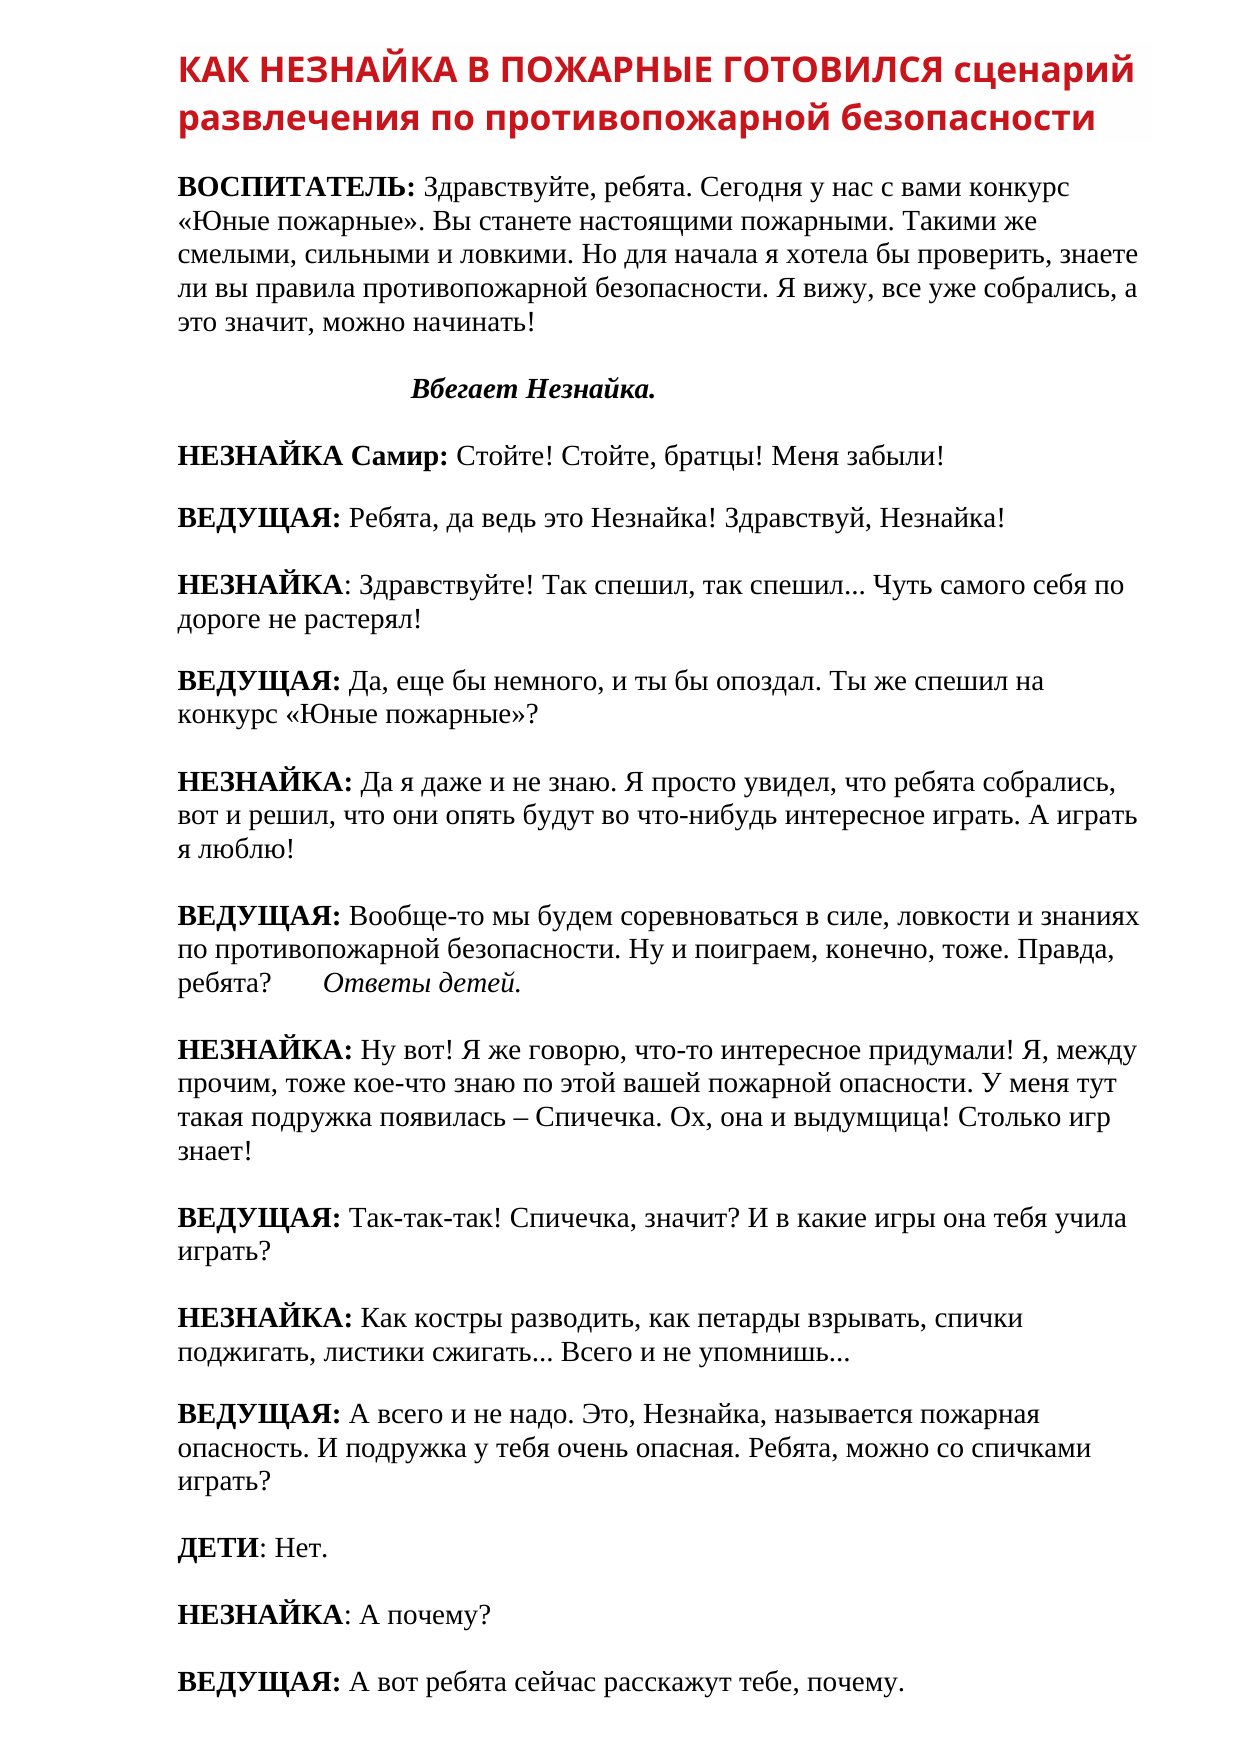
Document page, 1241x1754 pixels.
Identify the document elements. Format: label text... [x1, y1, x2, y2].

text ВОСПИТАТЕЛЬ: Здравствуйте, ребята. Сегодня у нас с вами конкурс «Юные пожарные». Вы станете настоящими пожарными. Такими же смелыми, сильными и ловкими. Но для начала я хотела бы проверить, знаете ли вы правила противопожарной безопасности. Я вижу, все уже собрались, а это значит, можно начинать! Вбегает Незнайка. НЕЗНАЙКА Самир: Стойте! Стойте, братцы! Меня забыли! [177, 169, 1152, 500]
text ВЕДУЩАЯ: Так-так-так! Спичечка, значит? И в какие игры она тебя учила играть? [177, 1166, 1152, 1267]
text НЕЗНАЙКА: Ну вот! Я же говорю, что-то интересное придумали! Я, между прочим, тоже кое-что знаю по этой вашей пожарной опасности. У меня тут такая подружка появилась – Спичечка. Ох, она и выдумщица! Столько игр знает! [177, 998, 1152, 1166]
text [177, 1396, 1152, 1698]
text ВЕДУЩАЯ: Да, еще бы немного, и ты бы опоздал. Ты же спешил на конкурс «Юные пожарные»? НЕЗНАЙКА: Да я даже и не знаю. Я просто увидел, что ребята собрались, вот и решил, что они опять будут во что-нибудь интересное играть. А играть я люблю! ВЕДУЩАЯ: Вообще-то мы будем соревноваться в силе, ловкости и знаниях по противопожарной безопасности. Ну и поиграем, конечно, тоже. Правда, ребята? Ответы детей. [177, 663, 1152, 998]
text КАК НЕЗНАЙКА В ПОЖАРНЫЕ ГОТОВИЛСЯ сценарий развлечения по противопожарной безопасности [177, 44, 1152, 141]
text НЕЗНАЙКА: Как костры разводить, как петарды взрывать, спички поджигать, листики сжигать... Всего и не упомнишь... [177, 1267, 1152, 1396]
text ВЕДУЩАЯ: Ребята, да ведь это Незнайка! Здравствуй, Незнайка! НЕЗНАЙКА: Здравствуйте! Так спешил, так спешил... Чуть самого себя по дороге не растерял! [177, 500, 1152, 663]
